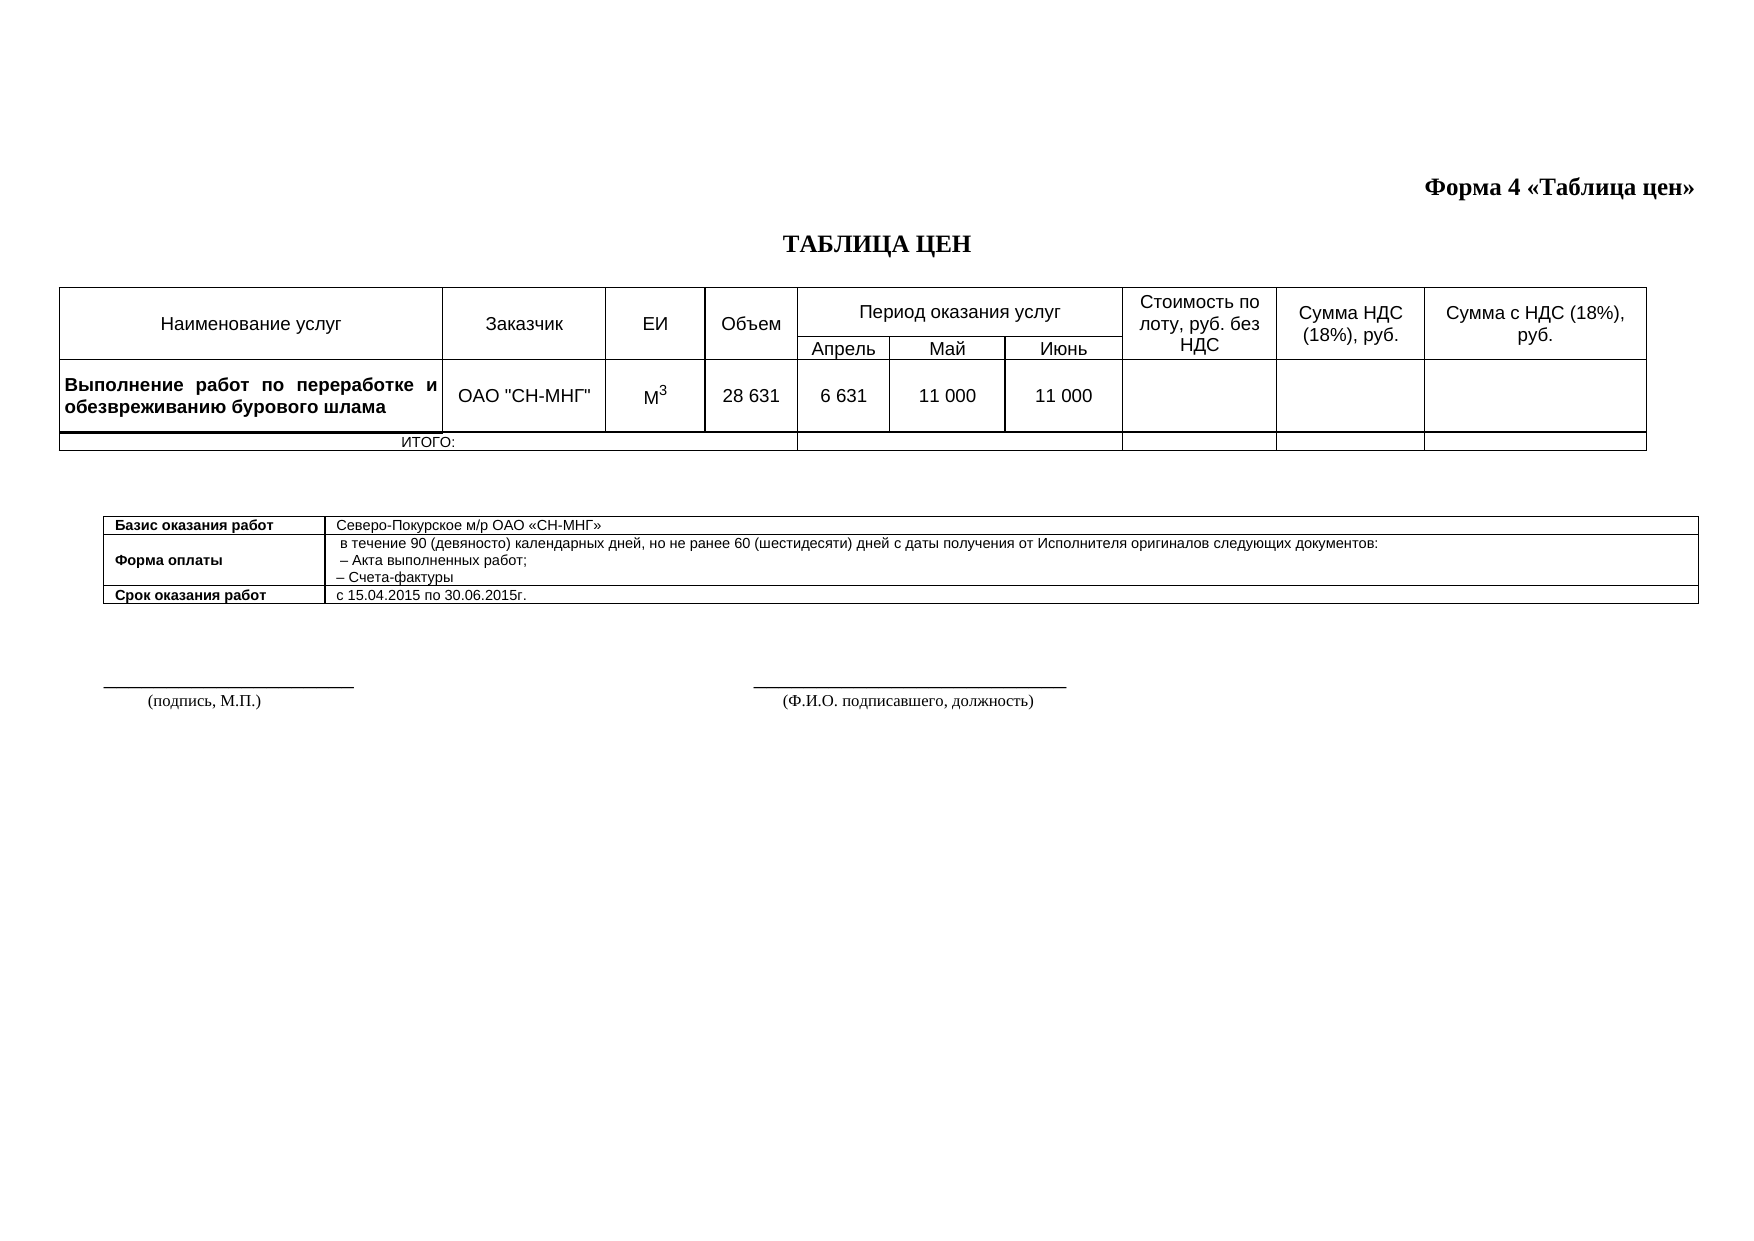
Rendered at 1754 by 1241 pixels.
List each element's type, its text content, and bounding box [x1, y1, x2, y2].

table_cell с 15.04.2015 по 30.06.2015г. [326, 586, 1698, 603]
table_cell Срок оказания работ [104, 586, 324, 603]
table_header Период оказания услуг [798, 288, 1122, 336]
text (подпись, М.П.) (Ф.И.О. подписавшего, должность) [59, 690, 1695, 709]
table_header Базис оказания работ [104, 517, 324, 534]
table_header Северо-Покурское м/р ОАО «СН-МНГ» [326, 517, 1698, 534]
table_cell Июнь [1006, 337, 1122, 359]
table_cell 11 000 [890, 360, 1004, 431]
table_cell [1425, 360, 1646, 431]
table_cell Апрель [798, 337, 889, 359]
table_cell 11 000 [1006, 360, 1122, 431]
table_cell Выполнение работ по переработке и обезвреживанию бурового шлама [60, 360, 442, 431]
table_cell Форма оплаты [104, 535, 324, 585]
text ____________________ _________________________ [103, 662, 1695, 690]
table_cell [1277, 360, 1424, 431]
table_cell [1277, 433, 1424, 450]
table_cell ОАО "СН-МНГ" [443, 360, 605, 431]
table_cell М3 [606, 360, 704, 431]
table_cell [1425, 433, 1646, 450]
table_header Сумма НДС (18%), руб. [1277, 288, 1424, 359]
table_header Заказчик [443, 288, 605, 359]
table_cell [1123, 360, 1276, 431]
table_header Наименование услуг [60, 288, 442, 359]
table_header ЕИ [606, 288, 704, 359]
table_cell Май [890, 337, 1004, 359]
table_header Сумма с НДС (18%), руб. [1425, 288, 1646, 359]
table_cell 6 631 [798, 360, 889, 431]
text ТАБЛИЦА ЦЕН [59, 229, 1695, 258]
table_cell [798, 433, 1122, 450]
table_cell ИТОГО: [60, 433, 797, 450]
table_header Стоимость по лоту, руб. без НДС [1123, 288, 1276, 359]
table_header Объем [706, 288, 797, 359]
table_cell [1123, 433, 1276, 450]
text Форма 4 «Таблица цен» [59, 172, 1695, 201]
table_cell 28 631 [706, 360, 797, 431]
table_cell в течение 90 (девяносто) календарных дней, но не ранее 60 (шестидесяти) дней с даты получения от Исполнителя оригиналов следующих документов: – Акта выполненных работ; – Счета-фактуры [326, 535, 1698, 585]
